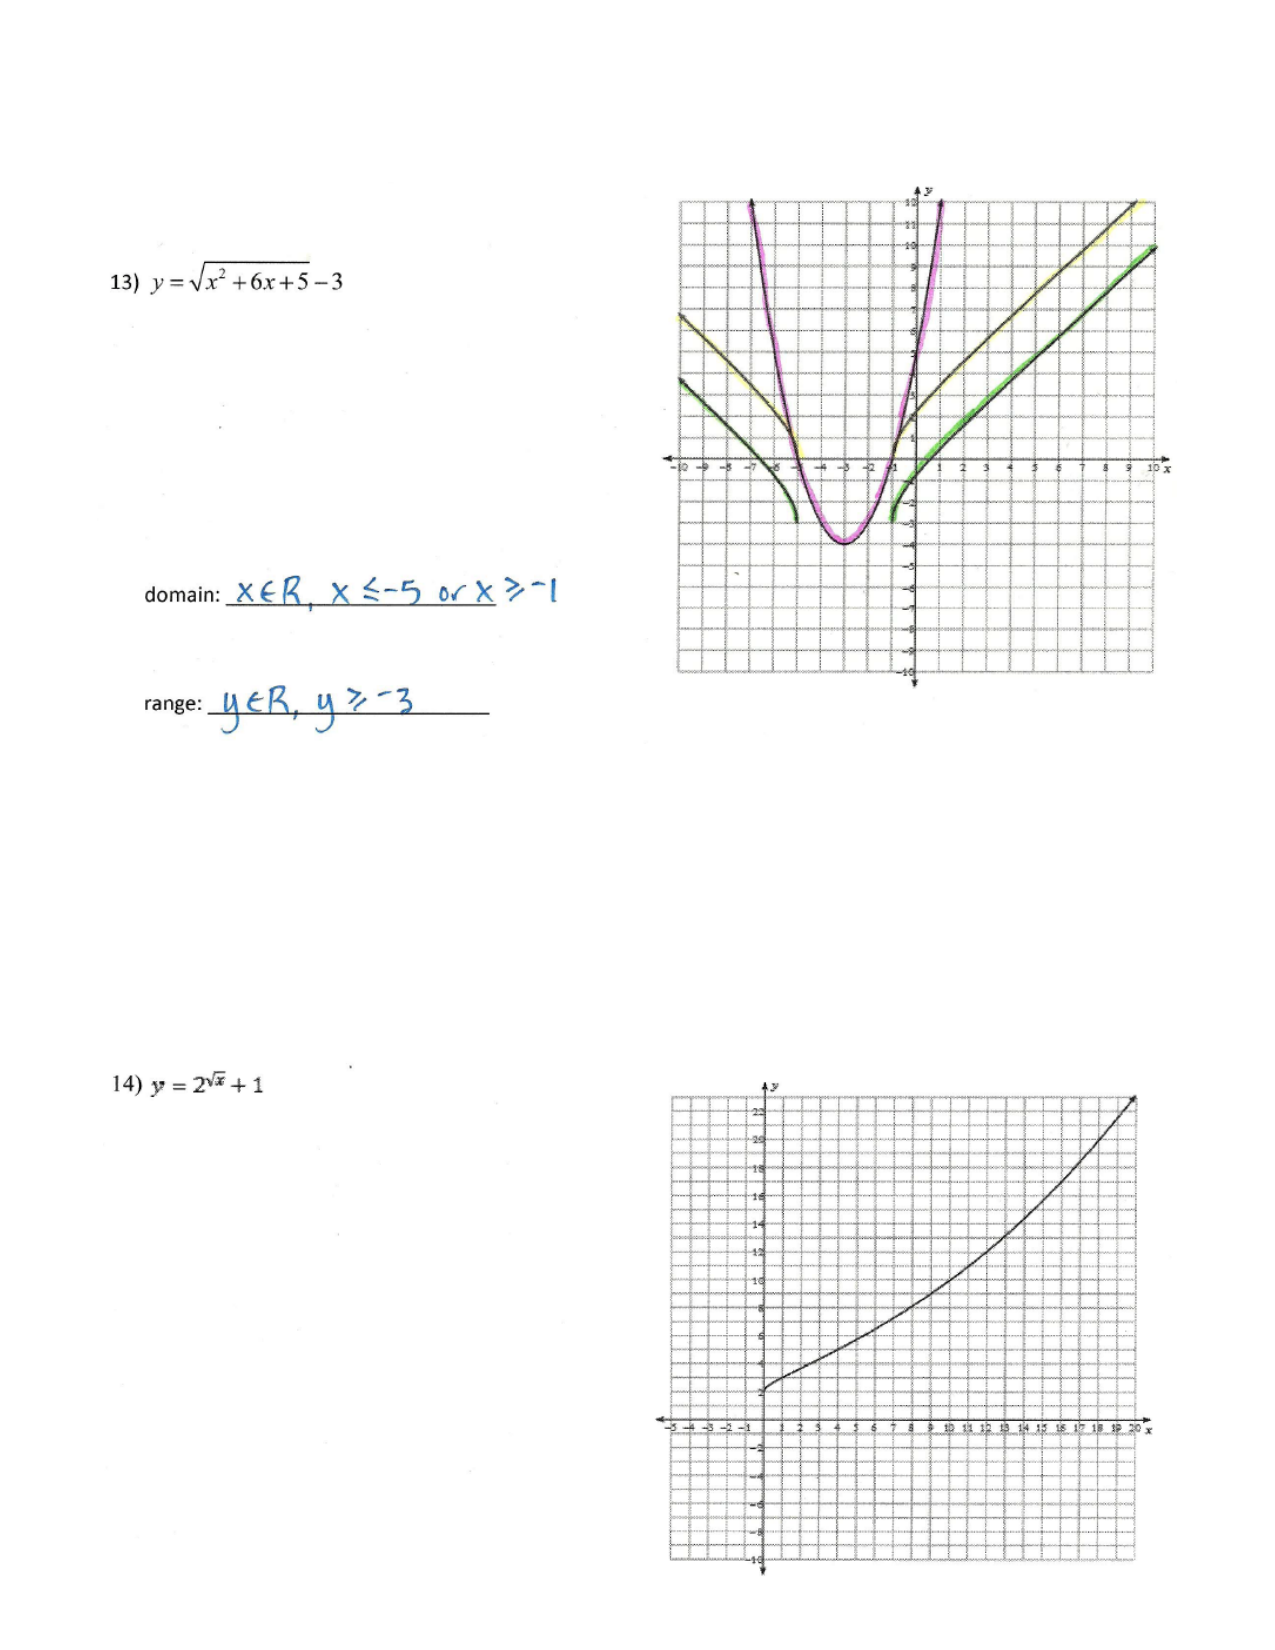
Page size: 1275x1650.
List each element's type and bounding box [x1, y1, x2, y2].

picture [103, 1053, 1184, 1579]
picture [97, 182, 1177, 744]
